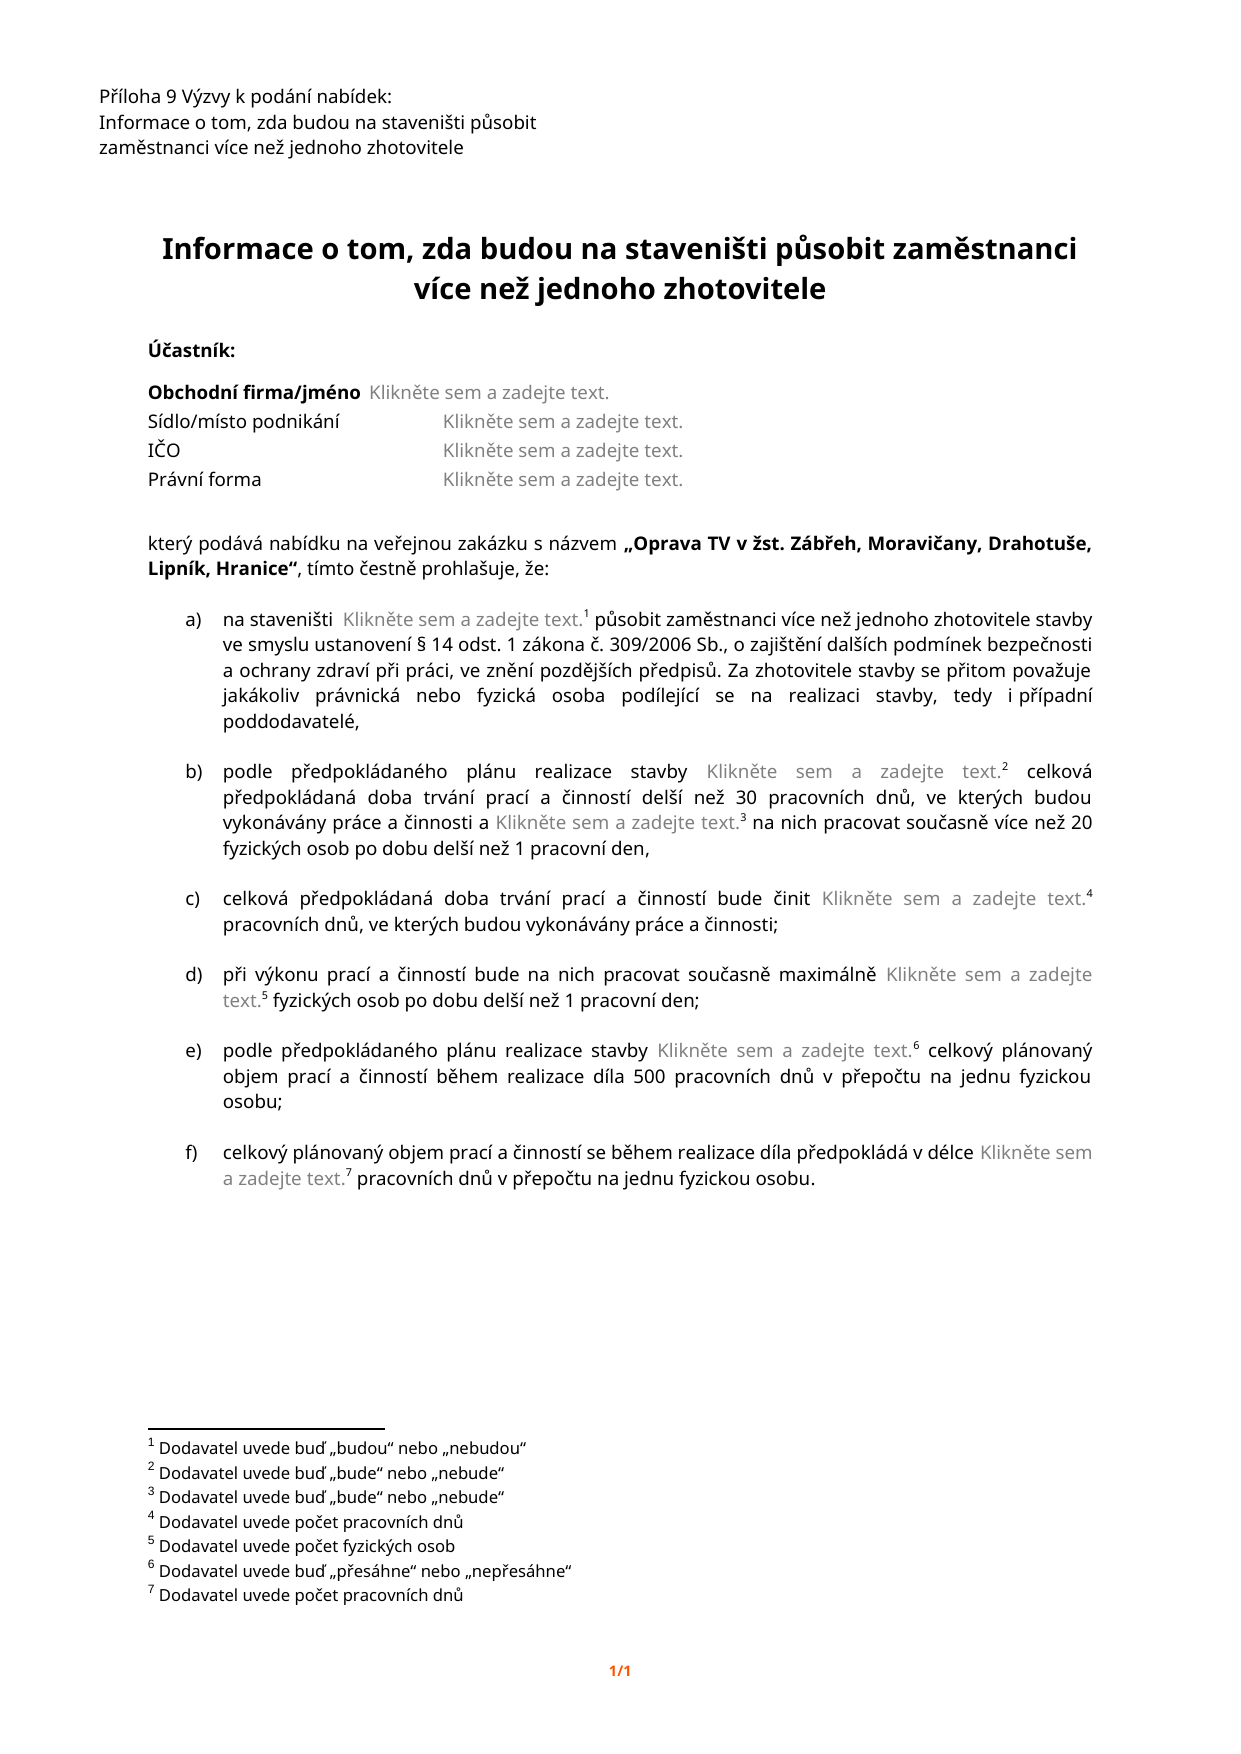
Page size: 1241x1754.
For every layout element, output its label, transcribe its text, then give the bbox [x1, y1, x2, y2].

text Obchodní firma/jméno [148, 376, 1093, 405]
list podle předpokládaného plánu realizace stavby celkový plánovaný objem prací a činností během realizace díla 500 pracovních dnů v přepočtu na jednu fyzickou osobu; [185, 1038, 1093, 1114]
text Sídlo/místo podnikání [148, 405, 1093, 434]
list podle předpokládaného plánu realizace stavby celková předpokládaná doba trvání prací a činností delší než 30 pracovních dnů, ve kterých budou vykonávány práce a činnosti a na nich pracovat současně více než 20 fyzických osob po dobu delší než 1 pracovní den, [185, 759, 1093, 861]
title Informace o tom, zda budou na staveništi působit zaměstnanci více než jednoho zhotovitele [148, 228, 1093, 308]
text Účastník: [148, 333, 1093, 364]
list při výkonu prací a činností bude na nich pracovat současně maximálně fyzických osob po dobu delší než 1 pracovní den; [185, 962, 1093, 1013]
list celkový plánovaný objem prací a činností se během realizace díla předpokládá v délce pracovních dnů v přepočtu na jednu fyzickou osobu. [185, 1139, 1093, 1190]
list na staveništi působit zaměstnanci více než jednoho zhotovitele stavby ve smyslu ustanovení § 14 odst. 1 zákona č. 309/2006 Sb., o zajištění dalších podmínek bezpečnosti a ochrany zdraví při práci, ve znění pozdějších předpisů. Za zhotovitele stavby se přitom považuje jakákoliv právnická nebo fyzická osoba podílející se na realizaci stavby, tedy i případní poddodavatelé, [185, 606, 1093, 734]
text IČO [148, 434, 1093, 463]
text který podává nabídku na veřejnou zakázku s názvem „Oprava TV v žst. Zábřeh, Moravičany, Drahotuše, Lipník, Hranice“, tímto čestně prohlašuje, že: [148, 530, 1093, 581]
list celková předpokládaná doba trvání prací a činností bude činit pracovních dnů, ve kterých budou vykonávány práce a činnosti; [185, 886, 1093, 937]
text Právní forma [148, 463, 1093, 492]
